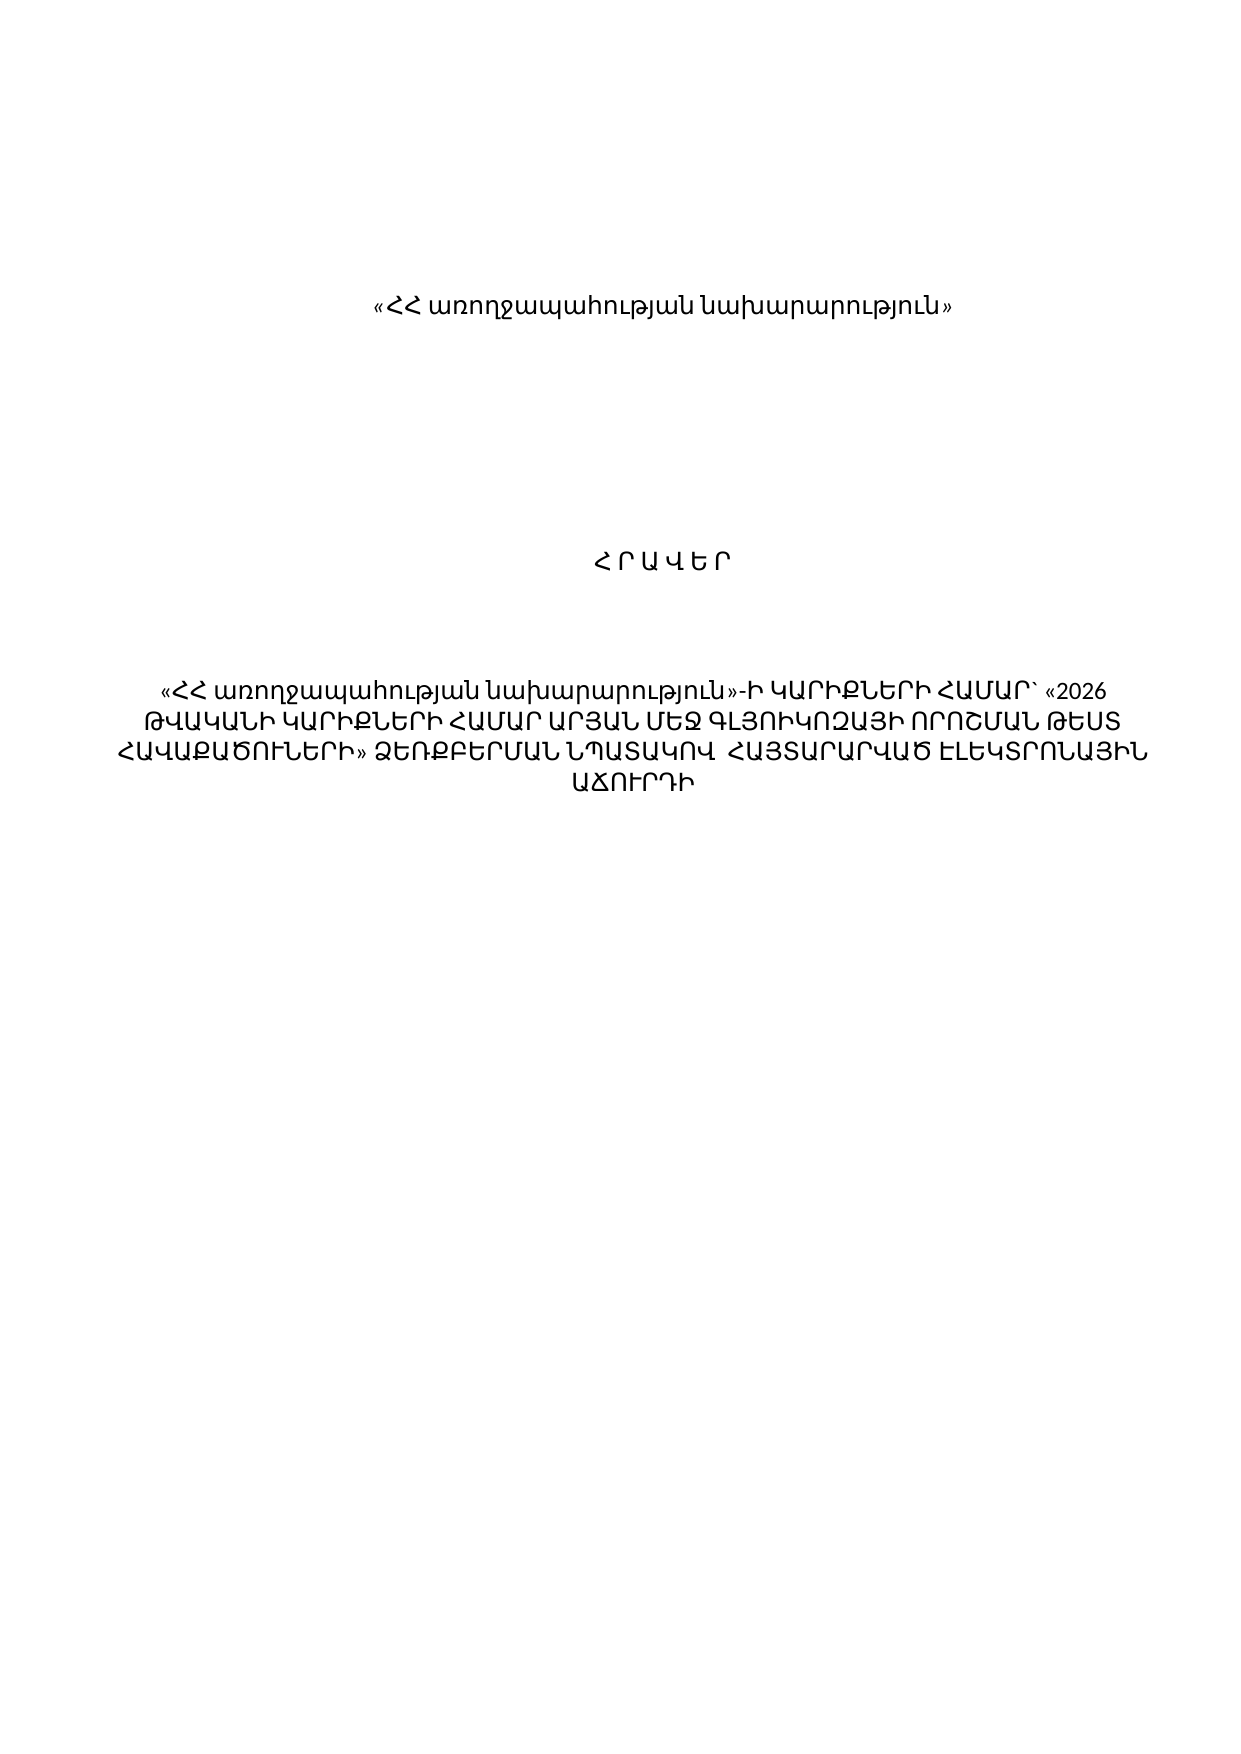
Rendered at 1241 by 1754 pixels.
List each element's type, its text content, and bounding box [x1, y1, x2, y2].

text « ՀՀ առողջապահության նախարարություն» [94, 290, 1172, 321]
text Հ Ր Ա Վ Ե Ր [94, 546, 1172, 577]
text «ՀՀ առողջապահության նախարարություն»-Ի ԿԱՐԻՔՆԵՐԻ ՀԱՄԱՐ` «2026 ԹՎԱԿԱՆԻ ԿԱՐԻՔՆԵՐԻ ՀԱՄԱՐ ԱՐՅԱՆ ՄԵՋ ԳԼՅՈԻԿՈԶԱՅԻ ՈՐՈՇՄԱՆ ԹԵՍՏ ՀԱՎԱՔԱԾՈՒՆԵՐԻ» ՁԵՌՔԲԵՐՄԱՆ ՆՊԱՏԱԿՈՎ ՀԱՅՏԱՐԱՐՎԱԾ ԷԼԵԿՏՐՈՆԱՅԻՆ ԱՃՈՒՐԴԻ [94, 676, 1172, 798]
